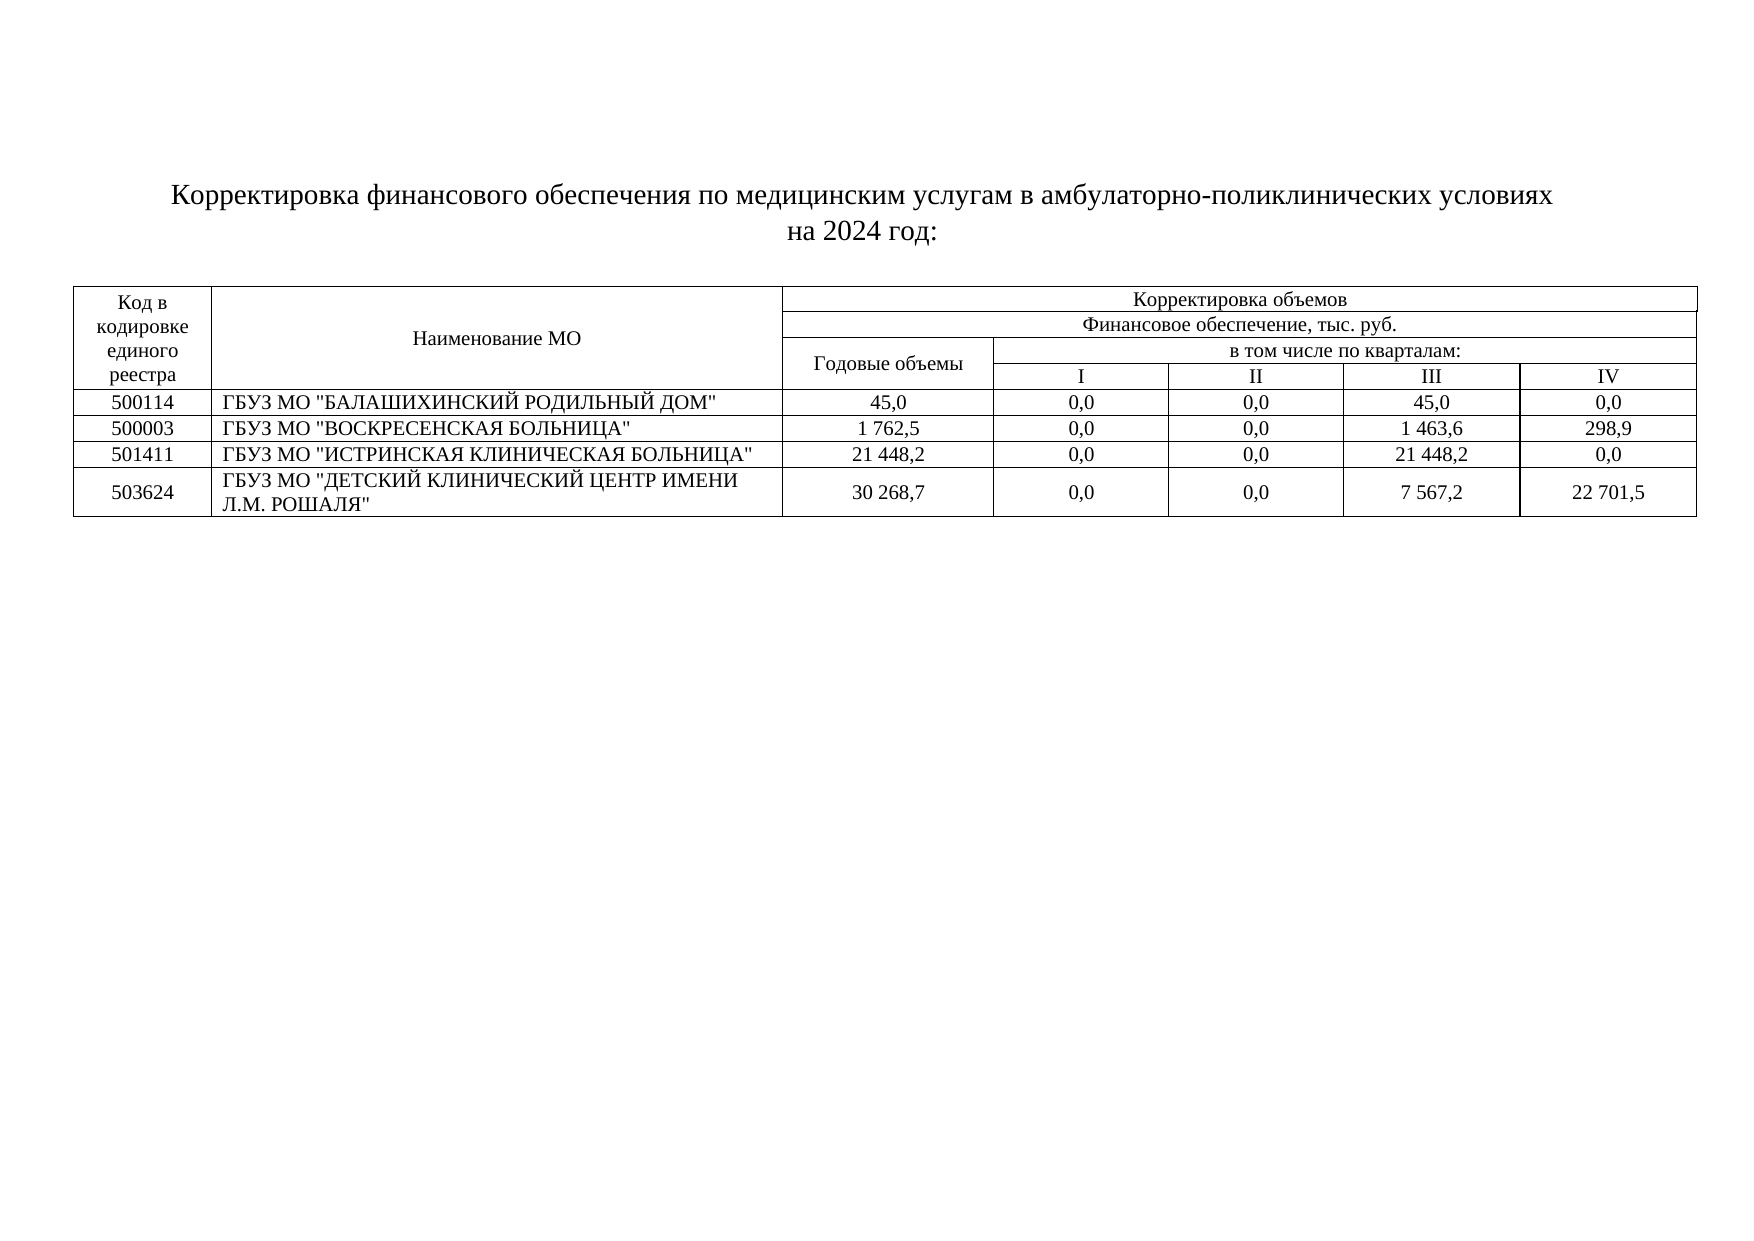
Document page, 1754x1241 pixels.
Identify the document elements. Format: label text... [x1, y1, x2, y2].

table_cell 500114 [74, 390, 211, 415]
table_cell 1 762,5 [783, 416, 993, 441]
table_header Наименование МО [212, 287, 782, 389]
table_cell Годовые объемы [783, 338, 993, 389]
table_cell 0,0 [1521, 390, 1696, 415]
table_cell 21 448,2 [1344, 442, 1519, 467]
table_cell 0,0 [994, 390, 1168, 415]
table_cell 30 268,7 [783, 468, 993, 516]
table_cell в том числе по кварталам: [994, 338, 1696, 363]
table_cell 0,0 [1169, 416, 1343, 441]
table_cell 0,0 [994, 468, 1168, 516]
text на 2024 год: [89, 213, 1636, 247]
table_cell 0,0 [1169, 468, 1343, 516]
table_cell ГБУЗ МО "ВОСКРЕСЕНСКАЯ БОЛЬНИЦА" [212, 416, 782, 441]
table_cell 45,0 [783, 390, 993, 415]
table_cell 1 463,6 [1344, 416, 1519, 441]
table_cell ГБУЗ МО "ИСТРИНСКАЯ КЛИНИЧЕСКАЯ БОЛЬНИЦА" [212, 442, 782, 467]
table_cell 0,0 [1169, 442, 1343, 467]
table_cell 298,9 [1521, 416, 1696, 441]
table_cell ГБУЗ МО "ДЕТСКИЙ КЛИНИЧЕСКИЙ ЦЕНТР ИМЕНИ Л.М. РОШАЛЯ" [212, 468, 782, 516]
table_cell 500003 [74, 416, 211, 441]
table_cell 0,0 [1521, 442, 1696, 467]
table_cell III [1344, 364, 1519, 389]
table_cell 503624 [74, 468, 211, 516]
table_cell 21 448,2 [783, 442, 993, 467]
table_cell ГБУЗ МО "БАЛАШИХИНСКИЙ РОДИЛЬНЫЙ ДОМ" [212, 390, 782, 415]
table_cell 22 701,5 [1521, 468, 1696, 516]
table_cell 501411 [74, 442, 211, 467]
table_cell II [1169, 364, 1343, 389]
table_header Корректировка объемов [783, 287, 1697, 311]
table_cell I [994, 364, 1168, 389]
text Корректировка финансового обеспечения по медицинским услугам в амбулаторно-поликлинических условиях [89, 177, 1636, 211]
table_cell Финансовое обеспечение, тыс. руб. [783, 312, 1696, 337]
table_cell 7 567,2 [1344, 468, 1519, 516]
table_cell 0,0 [1169, 390, 1343, 415]
table_cell 45,0 [1344, 390, 1519, 415]
table_header Код в кодировке единого реестра [74, 287, 211, 389]
table_cell IV [1521, 364, 1696, 389]
table_cell 0,0 [994, 442, 1168, 467]
table_cell 0,0 [994, 416, 1168, 441]
